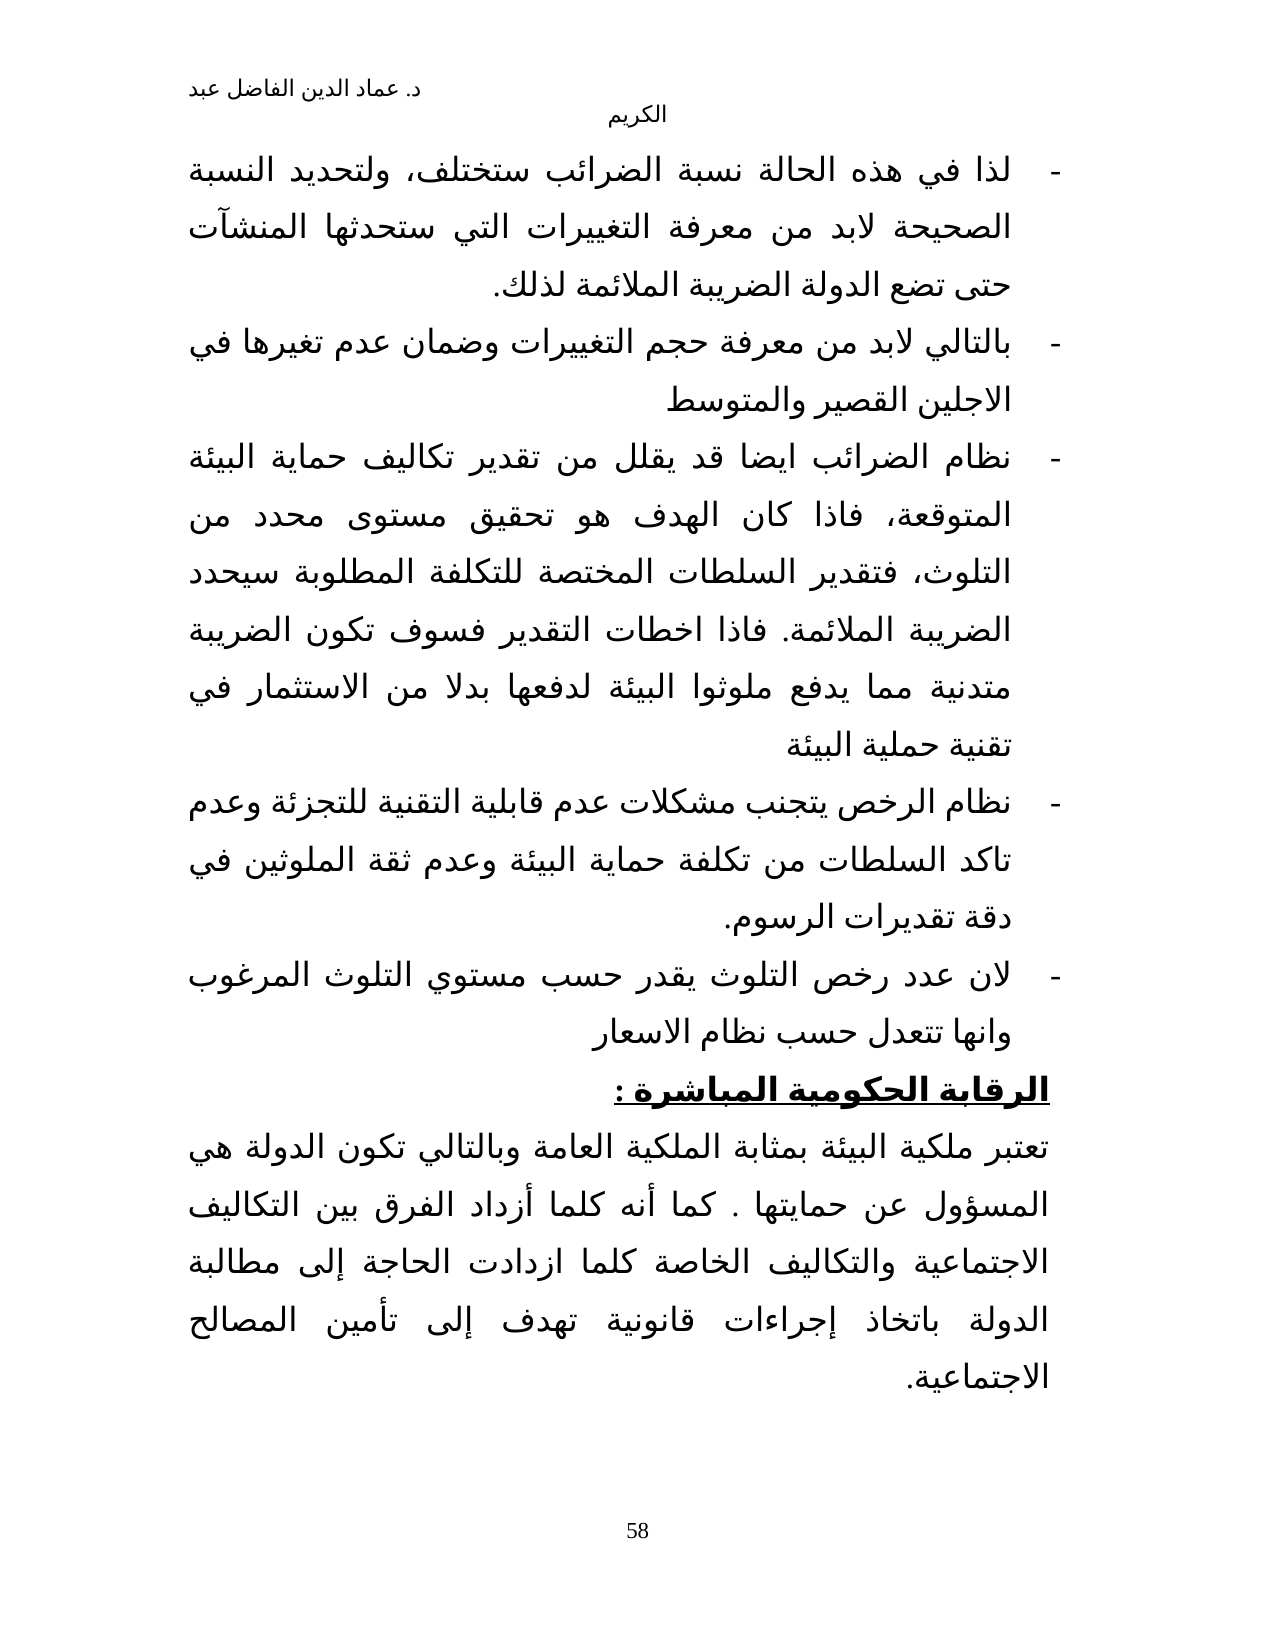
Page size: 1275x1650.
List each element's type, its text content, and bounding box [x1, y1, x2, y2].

list لان عدد رخص التلوث يقدر حسب مستوي التلوث المرغوب وانها تتعدل حسب نظام الاسعار [187, 955, 1050, 1051]
list بالتالي لابد من معرفة حجم التغييرات وضمان عدم تغيرها في الاجلين القصير والمتوسط [187, 322, 1050, 418]
text تعتبر ملكية البيئة بمثابة الملكية العامة وبالتالي تكون الدولة هي المسؤول عن حمايتها . كما أنه كلما أزداد الفرق بين التكاليف الاجتماعية والتكاليف الخاصة كلما ازدادت الحاجة إلى مطالبة الدولة باتخاذ إجراءات قانونية تهدف إلى تأمين المصالح الاجتماعية. [187, 1127, 1050, 1396]
list لذا في هذه الحالة نسبة الضرائب ستختلف، ولتحديد النسبة الصحيحة لابد من معرفة التغييرات التي ستحدثها المنشآت حتى تضع الدولة الضريبة الملائمة لذلك. [187, 150, 1050, 303]
list نظام الضرائب ايضا قد يقلل من تقدير تكاليف حماية البيئة المتوقعة، فاذا كان الهدف هو تحقيق مستوى محدد من التلوث، فتقدير السلطات المختصة للتكلفة المطلوبة سيحدد الضريبة الملائمة. فاذا اخطات التقدير فسوف تكون الضريبة متدنية مما يدفع ملوثوا البيئة لدفعها بدلا من الاستثمار في تقنية حملية البيئة [187, 437, 1050, 763]
list نظام الرخص يتجنب مشكلات عدم قابلية التقنية للتجزئة وعدم تاكد السلطات من تكلفة حماية البيئة وعدم ثقة الملوثين في دقة تقديرات الرسوم. [187, 782, 1050, 936]
text الرقابة الحكومية المباشرة : [187, 1070, 1050, 1108]
